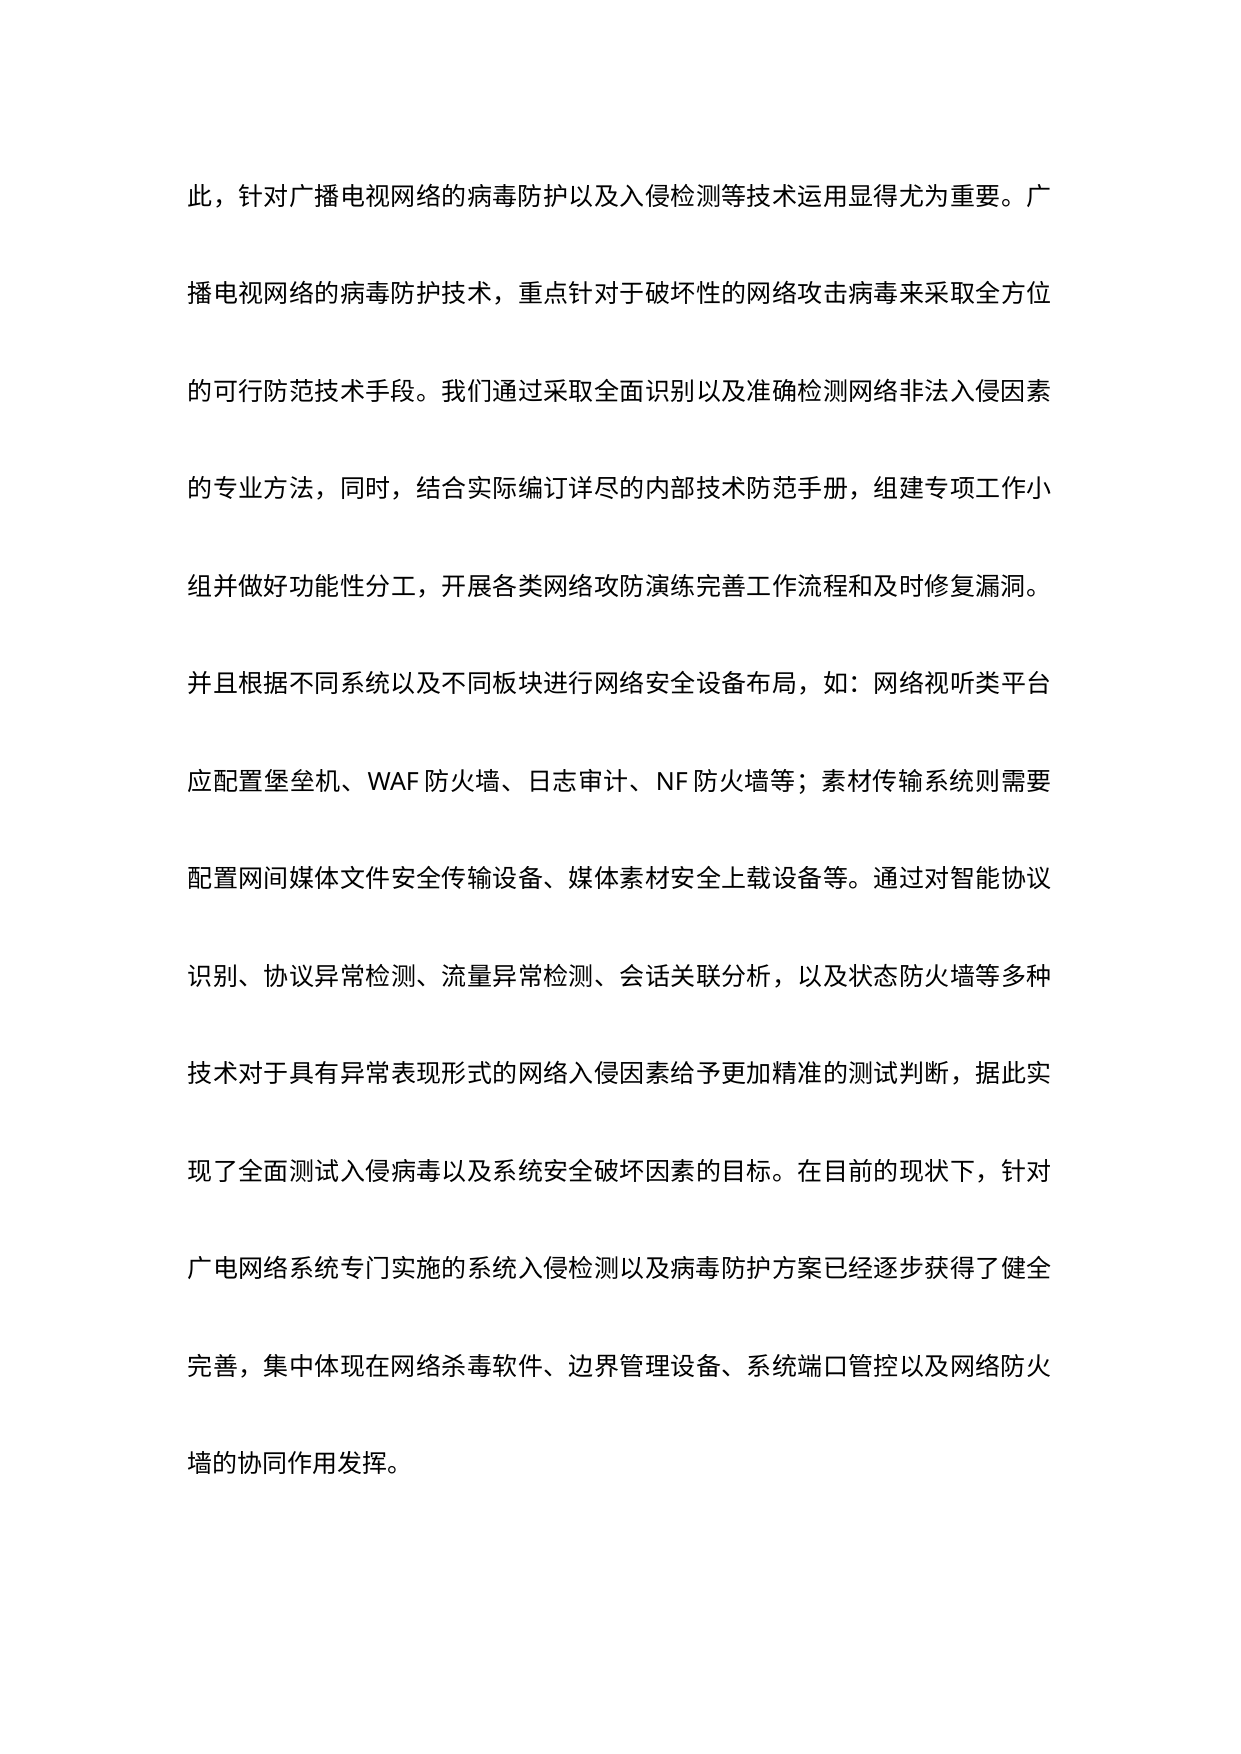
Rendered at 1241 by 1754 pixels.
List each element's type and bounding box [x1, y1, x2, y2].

list [187, 162, 1053, 1494]
